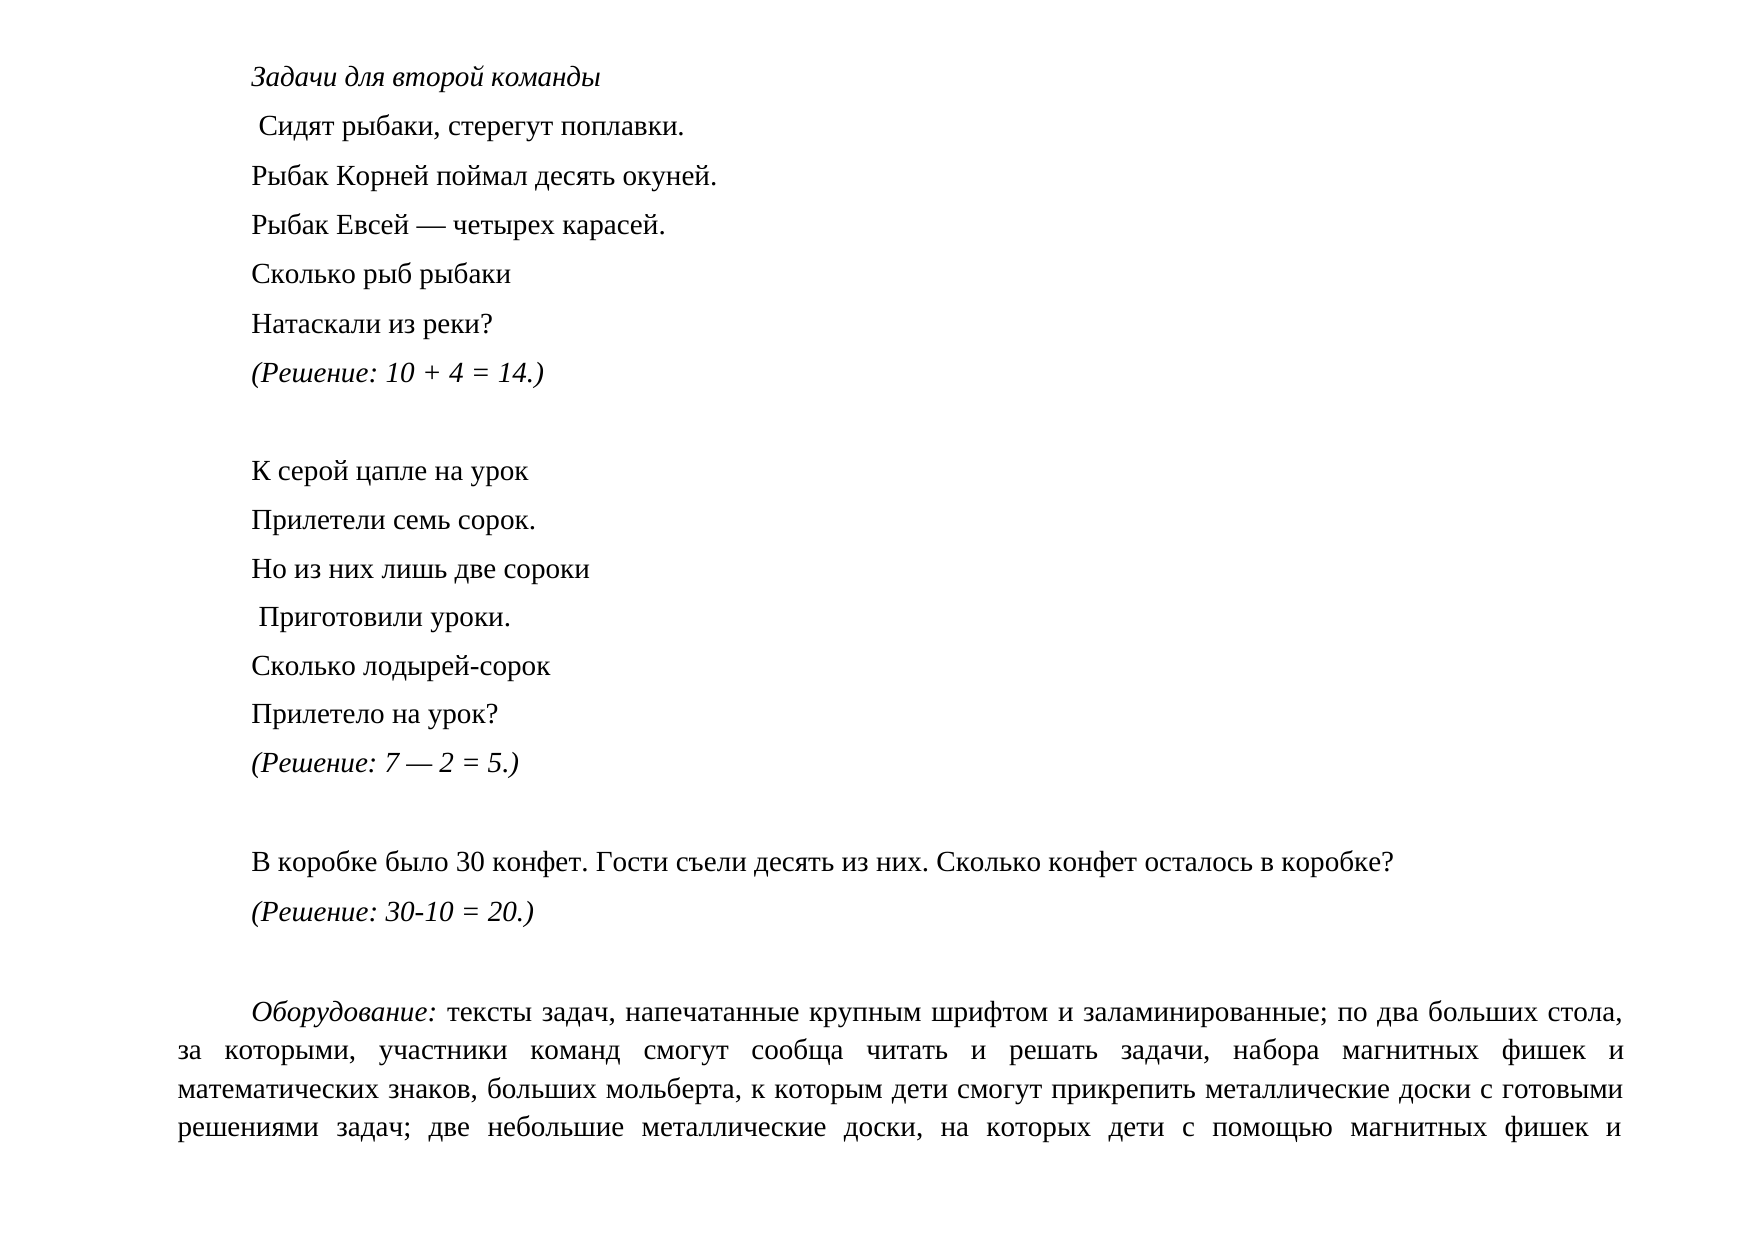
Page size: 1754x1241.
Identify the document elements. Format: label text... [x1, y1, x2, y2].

text Задачи для второй команды [177, 59, 1399, 93]
text (Решение: 30-10 = 20.) [177, 894, 1624, 928]
text Рыбак Корней поймал десять окуней. [177, 158, 1399, 191]
text Сколько лодырей-сорок [177, 648, 1309, 682]
text Сколько рыб рыбаки [177, 257, 1399, 290]
text Но из них лишь две сороки [177, 551, 1309, 584]
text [177, 994, 1624, 1143]
text (Решение: 7 — 2 = 5.) [177, 745, 1309, 779]
text Прилетело на урок? [177, 697, 1309, 730]
text (Решение: 10 + 4 = 14.) [177, 355, 1399, 389]
text В коробке было 30 конфет. Гости съели десять из них. Сколько конфет осталось в коробке? [177, 844, 1624, 878]
text Сидят рыбаки, стерегут поплавки. [177, 108, 1399, 142]
text Приготовили уроки. [177, 599, 1309, 633]
text Натаскали из реки? [177, 306, 1399, 339]
text Рыбак Евсей — четырех карасей. [177, 207, 1399, 241]
text К серой цапле на урок [177, 453, 1309, 487]
text Прилетели семь сорок. [177, 502, 1309, 536]
